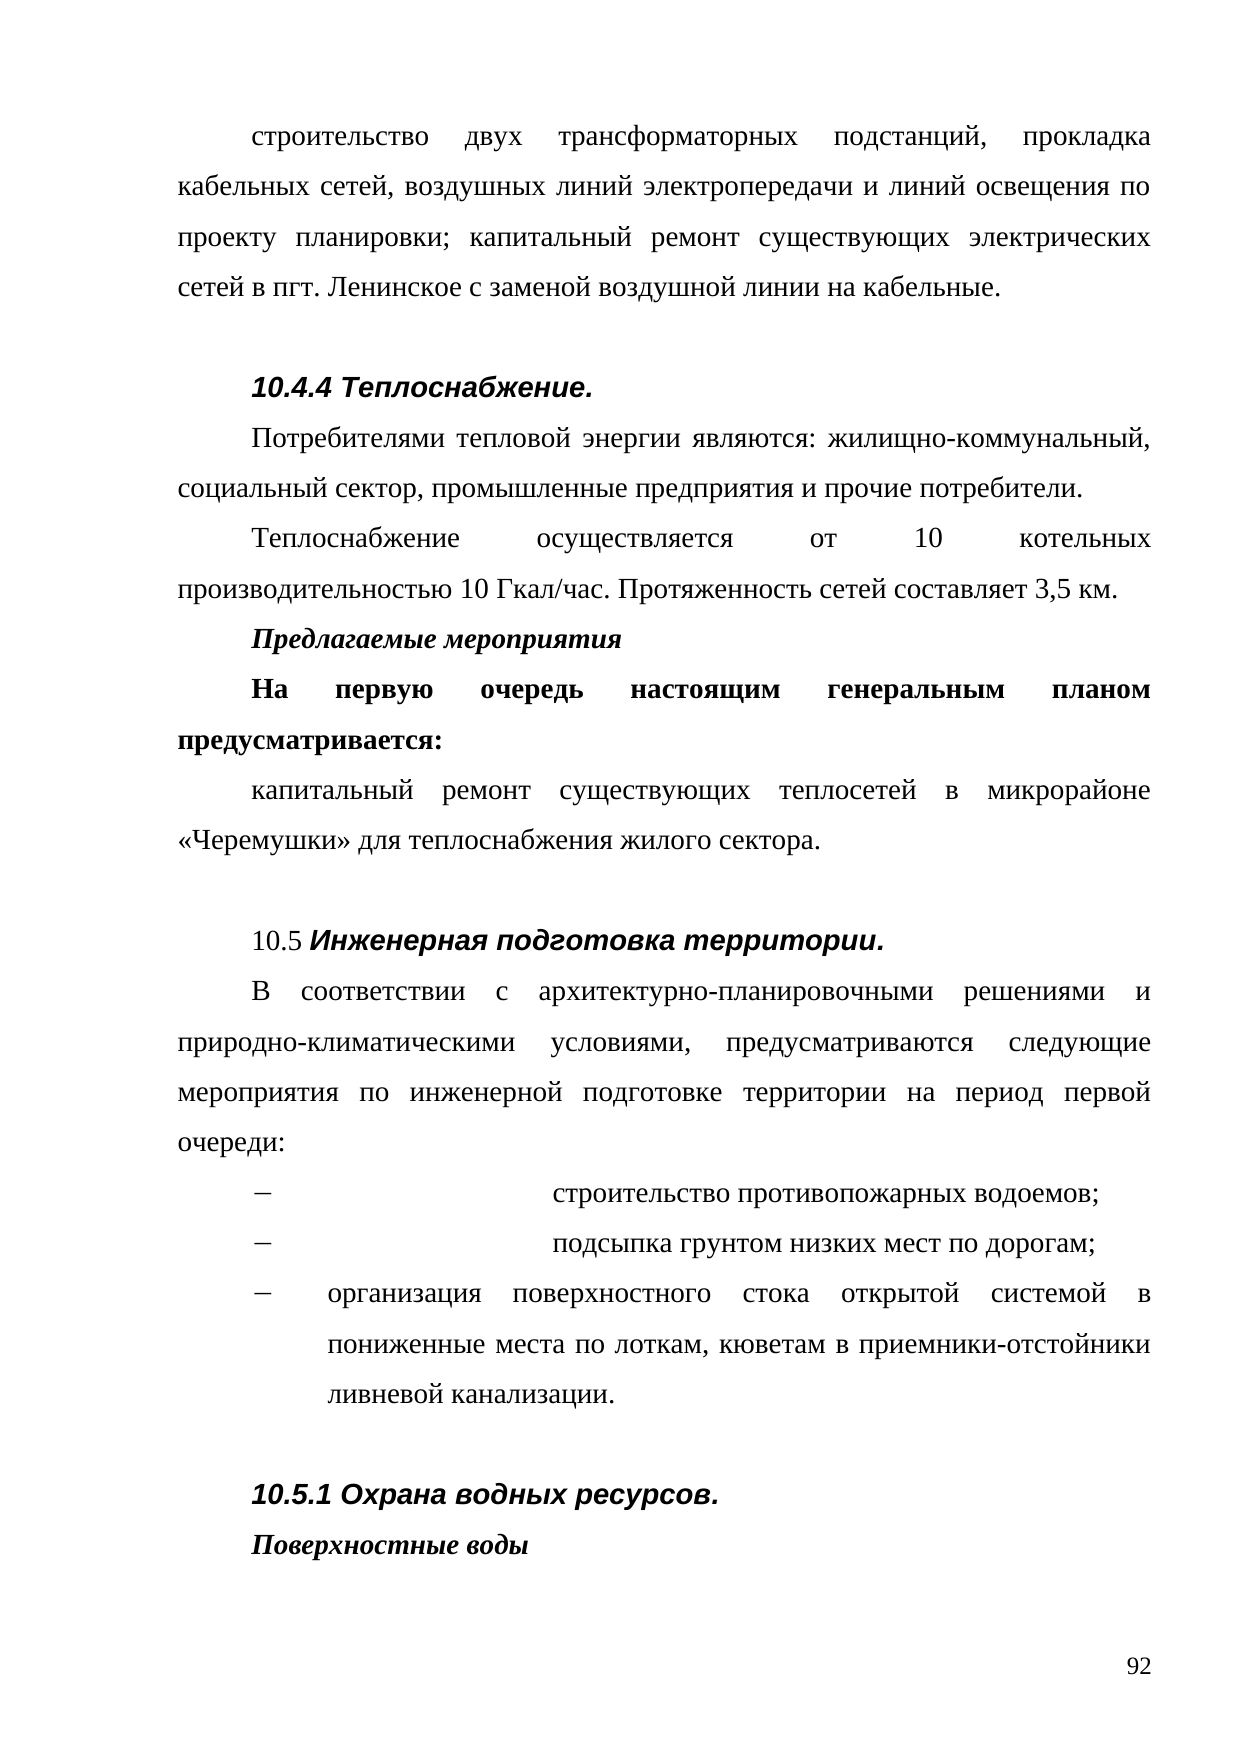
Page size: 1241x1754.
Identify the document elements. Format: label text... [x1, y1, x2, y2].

subtitle Теплоснабжение. [177, 370, 1152, 403]
text Потребителями тепловой энергии являются: жилищно-коммунальный, социальный сектор, промышленные предприятия и прочие потребители. [177, 420, 1152, 504]
list подсыпка грунтом низких мест по дорогам; [177, 1225, 1152, 1259]
subtitle Инженерная подготовка территории. [177, 923, 1152, 957]
text Предлагаемые мероприятия [177, 621, 1152, 655]
list организация поверхностного стока открытой системой в пониженные места по лоткам, кюветам в приемники-отстойники ливневой канализации. [251, 1276, 1152, 1410]
text Теплоснабжение осуществляется от 10 котельных производительностью 10 Гкал/час. Протяженность сетей составляет . [177, 521, 1152, 604]
text строительство двух трансформаторных подстанций, прокладка кабельных сетей, воздушных линий электропередачи и линий освещения по проекту планировки; капитальный ремонт существующих электрических сетей в пгт. Ленинское с заменой воздушной линии на кабельные. [177, 118, 1152, 303]
subtitle Охрана водных ресурсов. [177, 1477, 1152, 1511]
text Поверхностные воды [177, 1527, 1152, 1561]
text капитальный ремонт существующих теплосетей в микрорайоне «Черемушки» для теплоснабжения жилого сектора. [177, 772, 1152, 856]
text В соответствии с архитектурно-планировочными решениями и природно-климатическими условиями, предусматриваются следующие мероприятия по инженерной подготовке территории на период первой очереди: [177, 973, 1152, 1158]
text На первую очередь настоящим генеральным планом предусматривается: [177, 672, 1152, 755]
list строительство противопожарных водоемов; [177, 1175, 1152, 1208]
